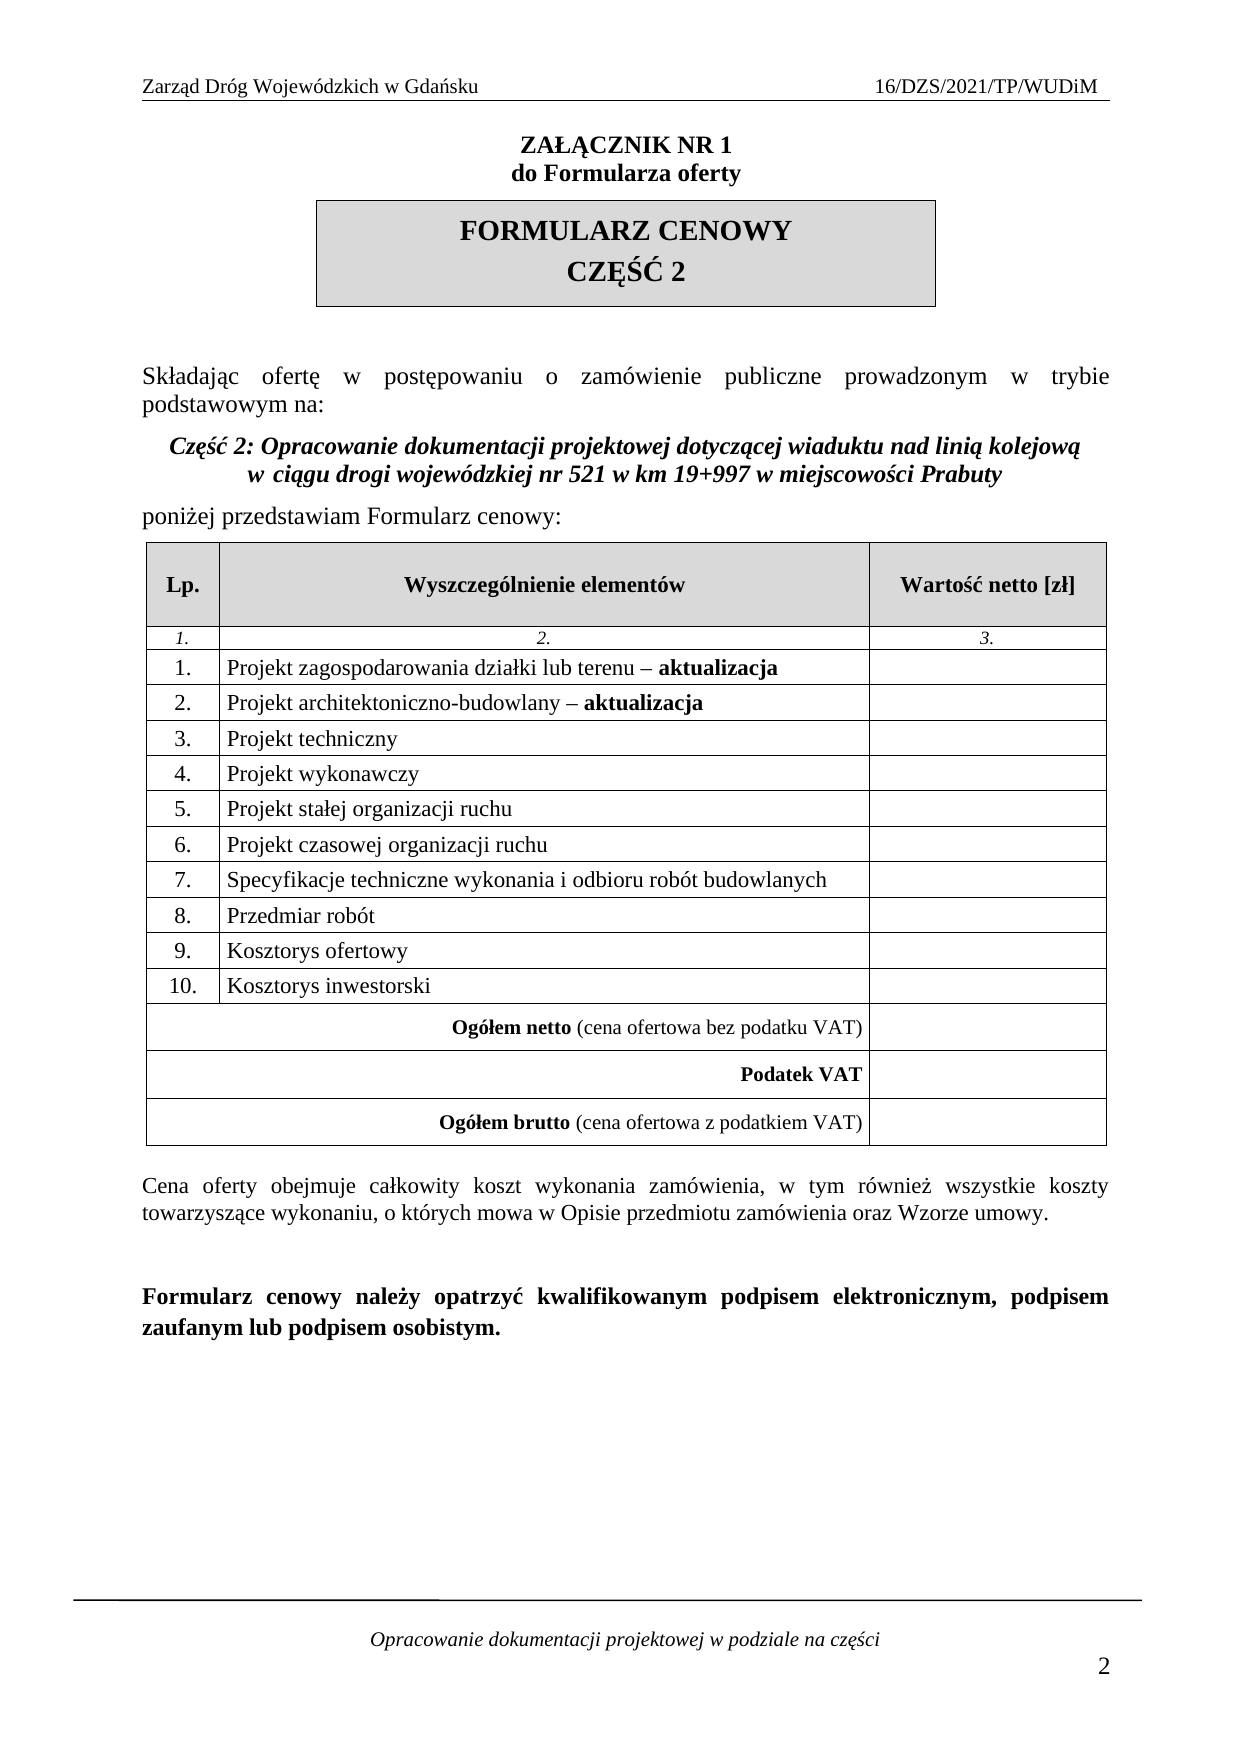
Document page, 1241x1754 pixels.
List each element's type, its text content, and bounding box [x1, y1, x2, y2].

table_cell Projekt zagospodarowania działki lub terenu – aktualizacja [220, 650, 869, 684]
table_header Wyszczególnienie elementów [220, 543, 869, 626]
table_cell Ogółem brutto (cena ofertowa z podatkiem VAT) [147, 1099, 869, 1145]
text do Formularza oferty [142, 158, 1110, 187]
text Część 2: Opracowanie dokumentacji projektowej dotyczącej wiaduktu nad linią kolejową w ciągu drogi wojewódzkiej nr 521 w km 19+997 w miejscowości Prabuty [142, 431, 1110, 488]
table_cell Przedmiar robót [220, 898, 869, 932]
table_cell 4. [147, 756, 219, 790]
table_cell [870, 685, 1106, 719]
table_cell 1. [147, 627, 219, 649]
table_cell 10. [147, 969, 219, 1003]
table_cell Kosztorys ofertowy [220, 933, 869, 967]
text poniżej przedstawiam Formularz cenowy: [142, 501, 1110, 529]
table_cell [870, 1099, 1106, 1145]
table_header FORMULARZ CENOWY CZĘŚĆ 2 [317, 201, 935, 306]
table_cell [870, 933, 1106, 967]
table_cell 9. [147, 933, 219, 967]
text ZAŁĄCZNIK NR 1 [142, 130, 1110, 158]
table_cell Projekt architektoniczno-budowlany – aktualizacja [220, 685, 869, 719]
table_cell 8. [147, 898, 219, 932]
table_cell Ogółem netto (cena ofertowa bez podatku VAT) [147, 1004, 869, 1050]
table_cell Projekt czasowej organizacji ruchu [220, 827, 869, 861]
text Formularz cenowy należy opatrzyć kwalifikowanym podpisem elektronicznym, podpisem zaufanym lub podpisem osobistym. [142, 1282, 1110, 1341]
text Składając ofertę w postępowaniu o zamówienie publiczne prowadzonym w trybie podstawowym na: [142, 361, 1110, 418]
table_cell 5. [147, 791, 219, 826]
table_cell Kosztorys inwestorski [220, 969, 869, 1003]
table_cell 7. [147, 862, 219, 897]
table_cell [870, 791, 1106, 826]
table_cell 2. [220, 627, 869, 649]
table_cell [870, 650, 1106, 684]
table_cell Projekt techniczny [220, 721, 869, 755]
table_cell [870, 721, 1106, 755]
table_cell [870, 898, 1106, 932]
text Cena oferty obejmuje całkowity koszt wykonania zamówienia, w tym również wszystkie koszty towarzyszące wykonaniu, o których mowa w Opisie przedmiotu zamówienia oraz Wzorze umowy. [142, 1172, 1110, 1225]
table_cell [870, 862, 1106, 897]
table_cell [870, 1051, 1106, 1097]
table_header Lp. [147, 543, 219, 626]
table_cell [870, 969, 1106, 1003]
table_cell Projekt stałej organizacji ruchu [220, 791, 869, 826]
table_cell [870, 827, 1106, 861]
table_cell 1. [147, 650, 219, 684]
table_cell [870, 756, 1106, 790]
table_header Wartość netto [zł] [870, 543, 1106, 626]
table_cell 3. [870, 627, 1106, 649]
table_cell Specyfikacje techniczne wykonania i odbioru robót budowlanych [220, 862, 869, 897]
table_cell 2. [147, 685, 219, 719]
table_cell Podatek VAT [147, 1051, 869, 1097]
table_cell 3. [147, 721, 219, 755]
table_cell 6. [147, 827, 219, 861]
table_cell [870, 1004, 1106, 1050]
table_cell Projekt wykonawczy [220, 756, 869, 790]
